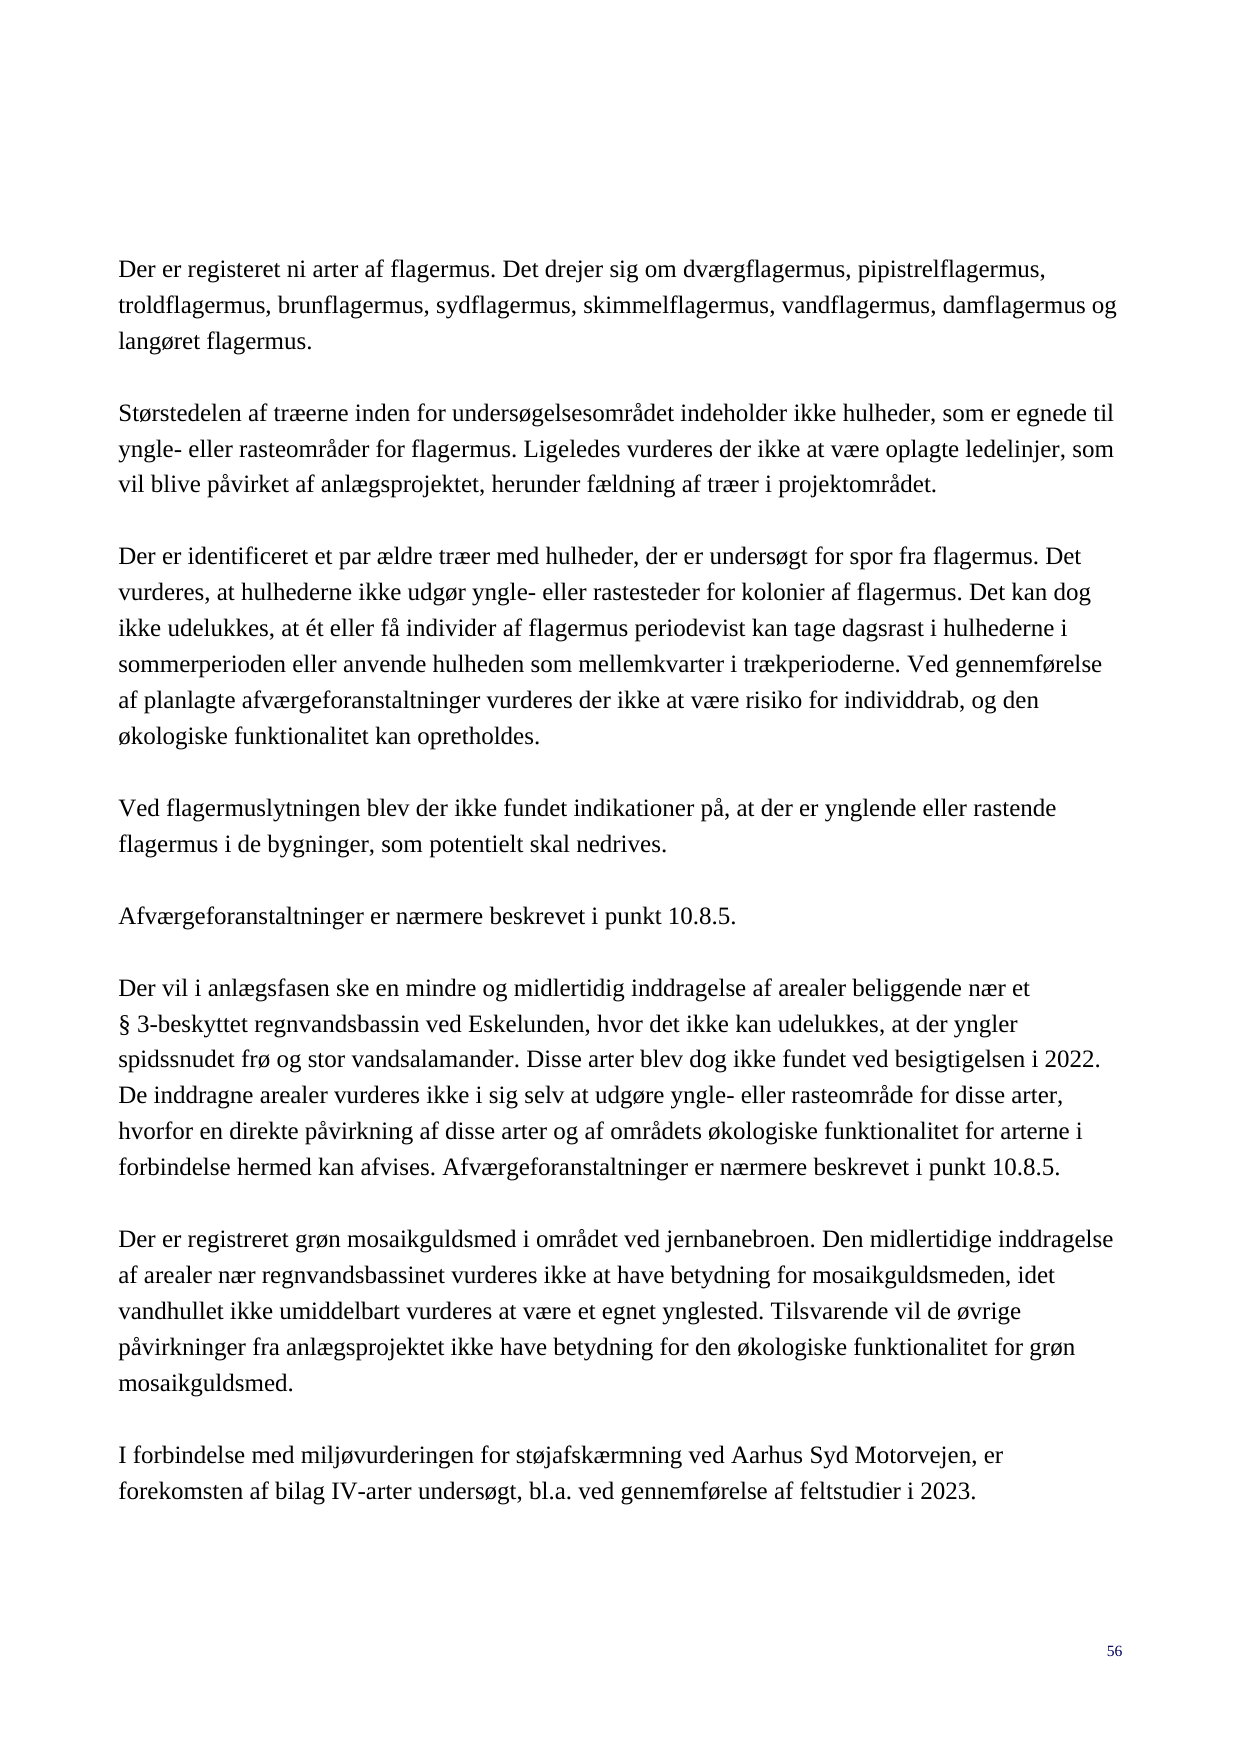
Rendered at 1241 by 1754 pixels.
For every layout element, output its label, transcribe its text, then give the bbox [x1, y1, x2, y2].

text Der vil i anlægsfasen ske en mindre og midlertidig inddragelse af arealer beliggende nær et [118, 973, 1122, 1001]
text Ved flagermuslytningen blev der ikke fundet indikationer på, at der er ynglende eller rastende flagermus i de bygninger, som potentielt skal nedrives. [118, 793, 1122, 858]
text I forbindelse med miljøvurderingen for støjafskærmning ved Aarhus Syd Motorvejen, er forekomsten af bilag IV-arter undersøgt, bl.a. ved gennemførelse af feltstudier i 2023. [118, 1440, 1122, 1504]
text Der er registeret ni arter af flagermus. Det drejer sig om dværgflagermus, pipistrelflagermus, troldflagermus, brunflagermus, sydflagermus, skimmelflagermus, vandflagermus, damflagermus og langøret flagermus. [118, 254, 1122, 354]
text hvorfor en direkte påvirkning af disse arter og af områdets økologiske funktionalitet for arterne i forbindelse hermed kan afvises. Afværgeforanstaltninger er nærmere beskrevet i punkt 10.8.5. [118, 1116, 1122, 1181]
text Der er identificeret et par ældre træer med hulheder, der er undersøgt for spor fra flagermus. Det vurderes, at hulhederne ikke udgør yngle- eller rastesteder for kolonier af flagermus. Det kan dog ikke udelukkes, at ét eller få individer af flagermus periodevist kan tage dagsrast i hulhederne i sommerperioden eller anvende hulheden som mellemkvarter i trækperioderne. Ved gennemførelse af planlagte afværgeforanstaltninger vurderes der ikke at være risiko for individdrab, og den økologiske funktionalitet kan opretholdes. [118, 541, 1122, 750]
text Der er registreret grøn mosaikguldsmed i området ved jernbanebroen. Den midlertidige inddragelse af arealer nær regnvandsbassinet vurderes ikke at have betydning for mosaikguldsmeden, idet vandhullet ikke umiddelbart vurderes at være et egnet ynglested. Tilsvarende vil de øvrige påvirkninger fra anlægsprojektet ikke have betydning for den økologiske funktionalitet for grøn mosaikguldsmed. [118, 1224, 1122, 1397]
text § 3-beskyttet regnvandsbassin ved Eskelunden, hvor det ikke kan udelukkes, at der yngler spidssnudet frø og stor vandsalamander. Disse arter blev dog ikke fundet ved besigtigelsen i 2022. De inddragne arealer vurderes ikke i sig selv at udgøre yngle- eller rasteområde for disse arter, [118, 1009, 1122, 1109]
text Størstedelen af træerne inden for undersøgelsesområdet indeholder ikke hulheder, som er egnede til yngle- eller rasteområder for flagermus. Ligeledes vurderes der ikke at være oplagte ledelinjer, som vil blive påvirket af anlægsprojektet, herunder fældning af træer i projektområdet. [118, 398, 1122, 498]
text Afværgeforanstaltninger er nærmere beskrevet i punkt 10.8.5. [118, 901, 1122, 929]
